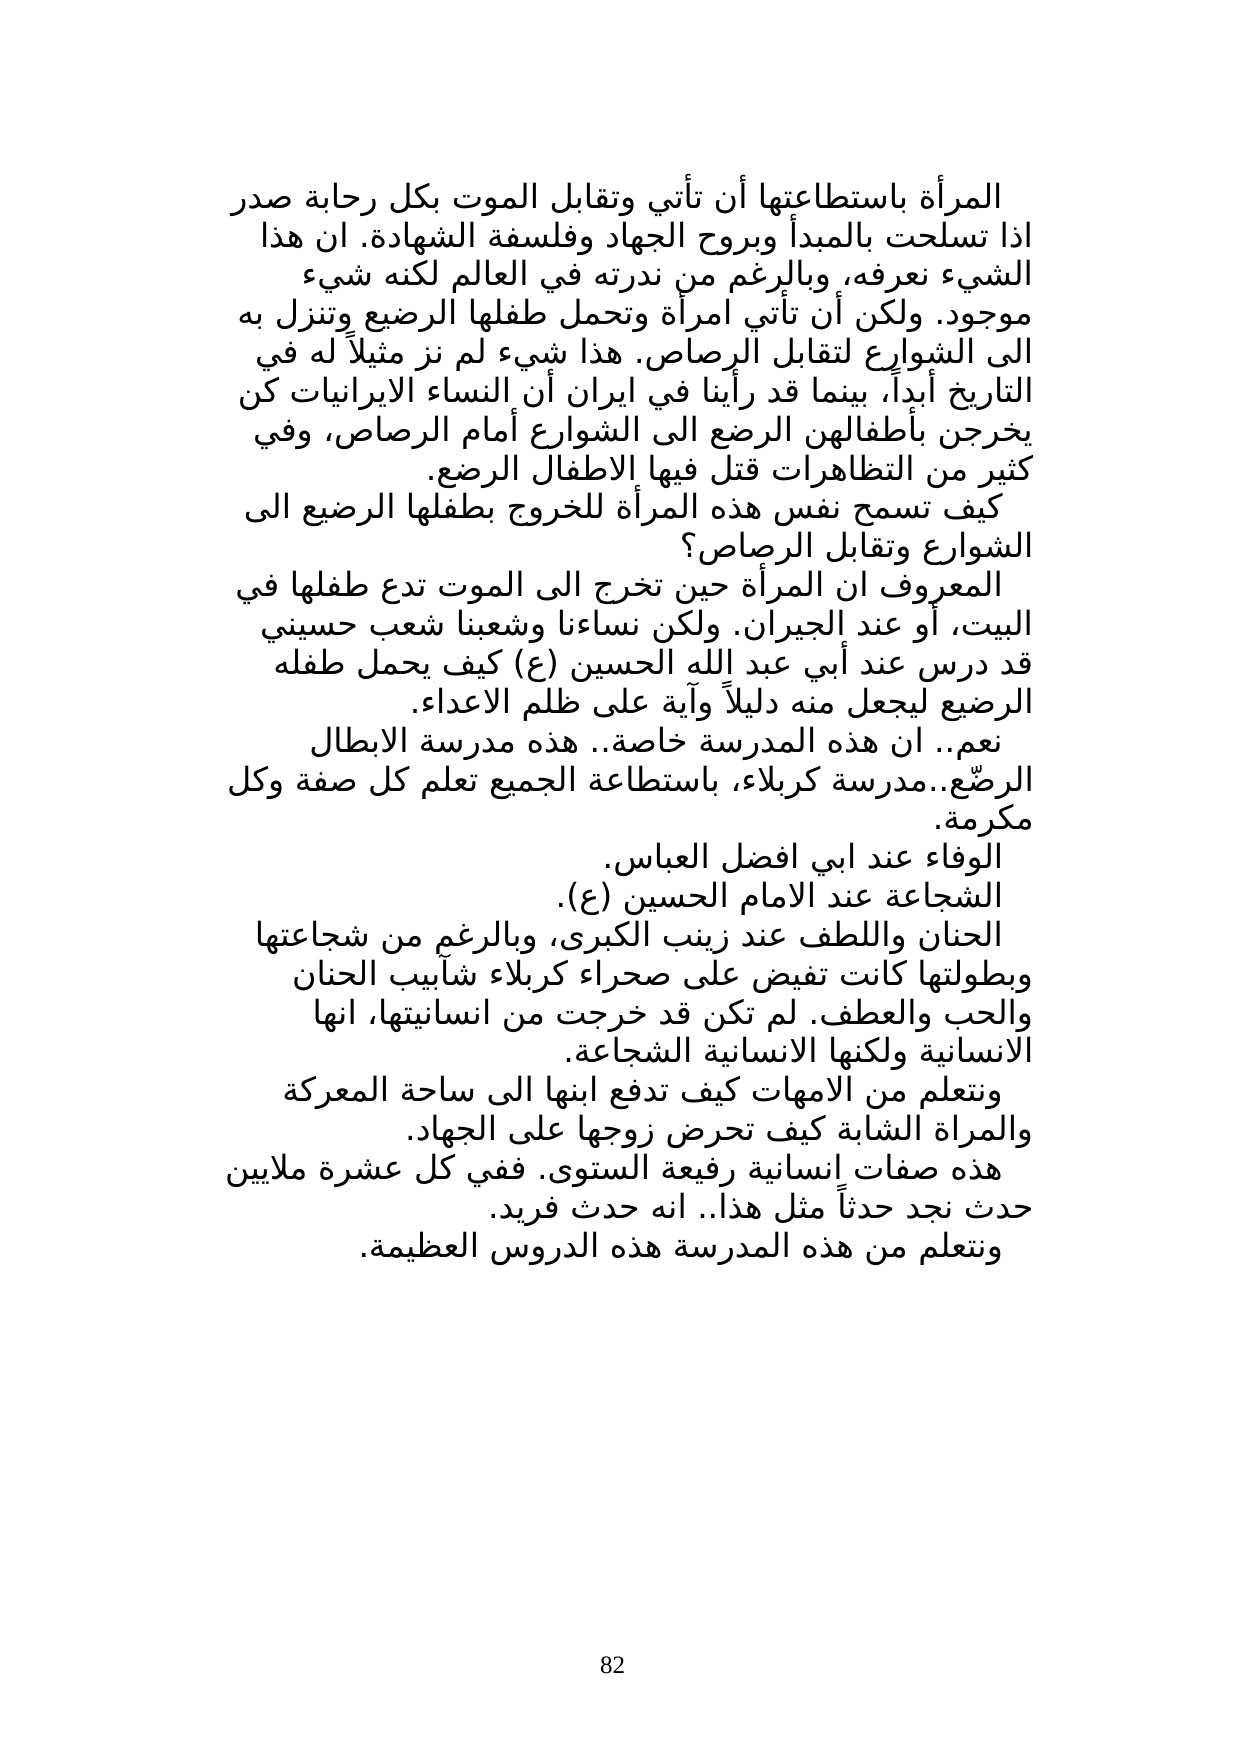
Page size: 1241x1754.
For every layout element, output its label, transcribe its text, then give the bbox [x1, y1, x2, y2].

text نعم.. ان هذه المدرسة خاصة.. هذه مدرسة الابطال الرضّع..مدرسة كربلاء، باستطاعة الجميع تعلم كل صفة وكل مكرمة. [222, 721, 1033, 838]
text الحنان واللطف عند زينب الكبرى، وبالرغم من شجاعتها وبطولتها كانت تفيض على صحراء كربلاء شآبيب الحنان والحب والعطف. لم تكن قد خرجت من انسانيتها، انها الانسانية ولكنها الانسانية الشجاعة. [222, 915, 1033, 1071]
text كيف تسمح نفس هذه المرأة للخروج بطفلها الرضيع الى الشوارع وتقابل الرصاص؟ [222, 488, 1033, 566]
text هذه صفات انسانية رفيعة الستوى. ففي كل عشرة ملايين حدث نجد حدثاً مثل هذا.. انه حدث فريد. [222, 1148, 1033, 1226]
text ونتعلم من الامهات كيف تدفع ابنها الى ساحة المعركة والمراة الشابة كيف تحرض زوجها على الجهاد. [222, 1071, 1033, 1148]
text الوفاء عند ابي افضل العباس. [222, 838, 1033, 877]
text المعروف ان المرأة حين تخرج الى الموت تدع طفلها في البيت، أو عند الجيران. ولكن نساءنا وشعبنا شعب حسيني قد درس عند أبي عبد الله الحسين (ع) كيف يحمل طفله الرضيع ليجعل منه دليلاً وآية على ظلم الاعداء. [222, 566, 1033, 721]
text ونتعلم من هذه المدرسة هذه الدروس العظيمة. [222, 1226, 1033, 1265]
text الشجاعة عند الامام الحسين (ع). [222, 877, 1033, 915]
text المرأة باستطاعتها أن تأتي وتقابل الموت بكل رحابة صدر اذا تسلحت بالمبدأ وبروح الجهاد وفلسفة الشهادة. ان هذا الشيء نعرفه، وبالرغم من ندرته في العالم لكنه شيء موجود. ولكن أن تأتي امرأة وتحمل طفلها الرضيع وتنزل به الى الشوارع لتقابل الرصاص. هذا شيء لم نز مثيلاً له في التاريخ أبداً، بينما قد رأينا في ايران أن النساء الايرانيات كن يخرجن بأطفالهن الرضع الى الشوارع أمام الرصاص، وفي كثير من التظاهرات قتل فيها الاطفال الرضع. [222, 177, 1033, 488]
